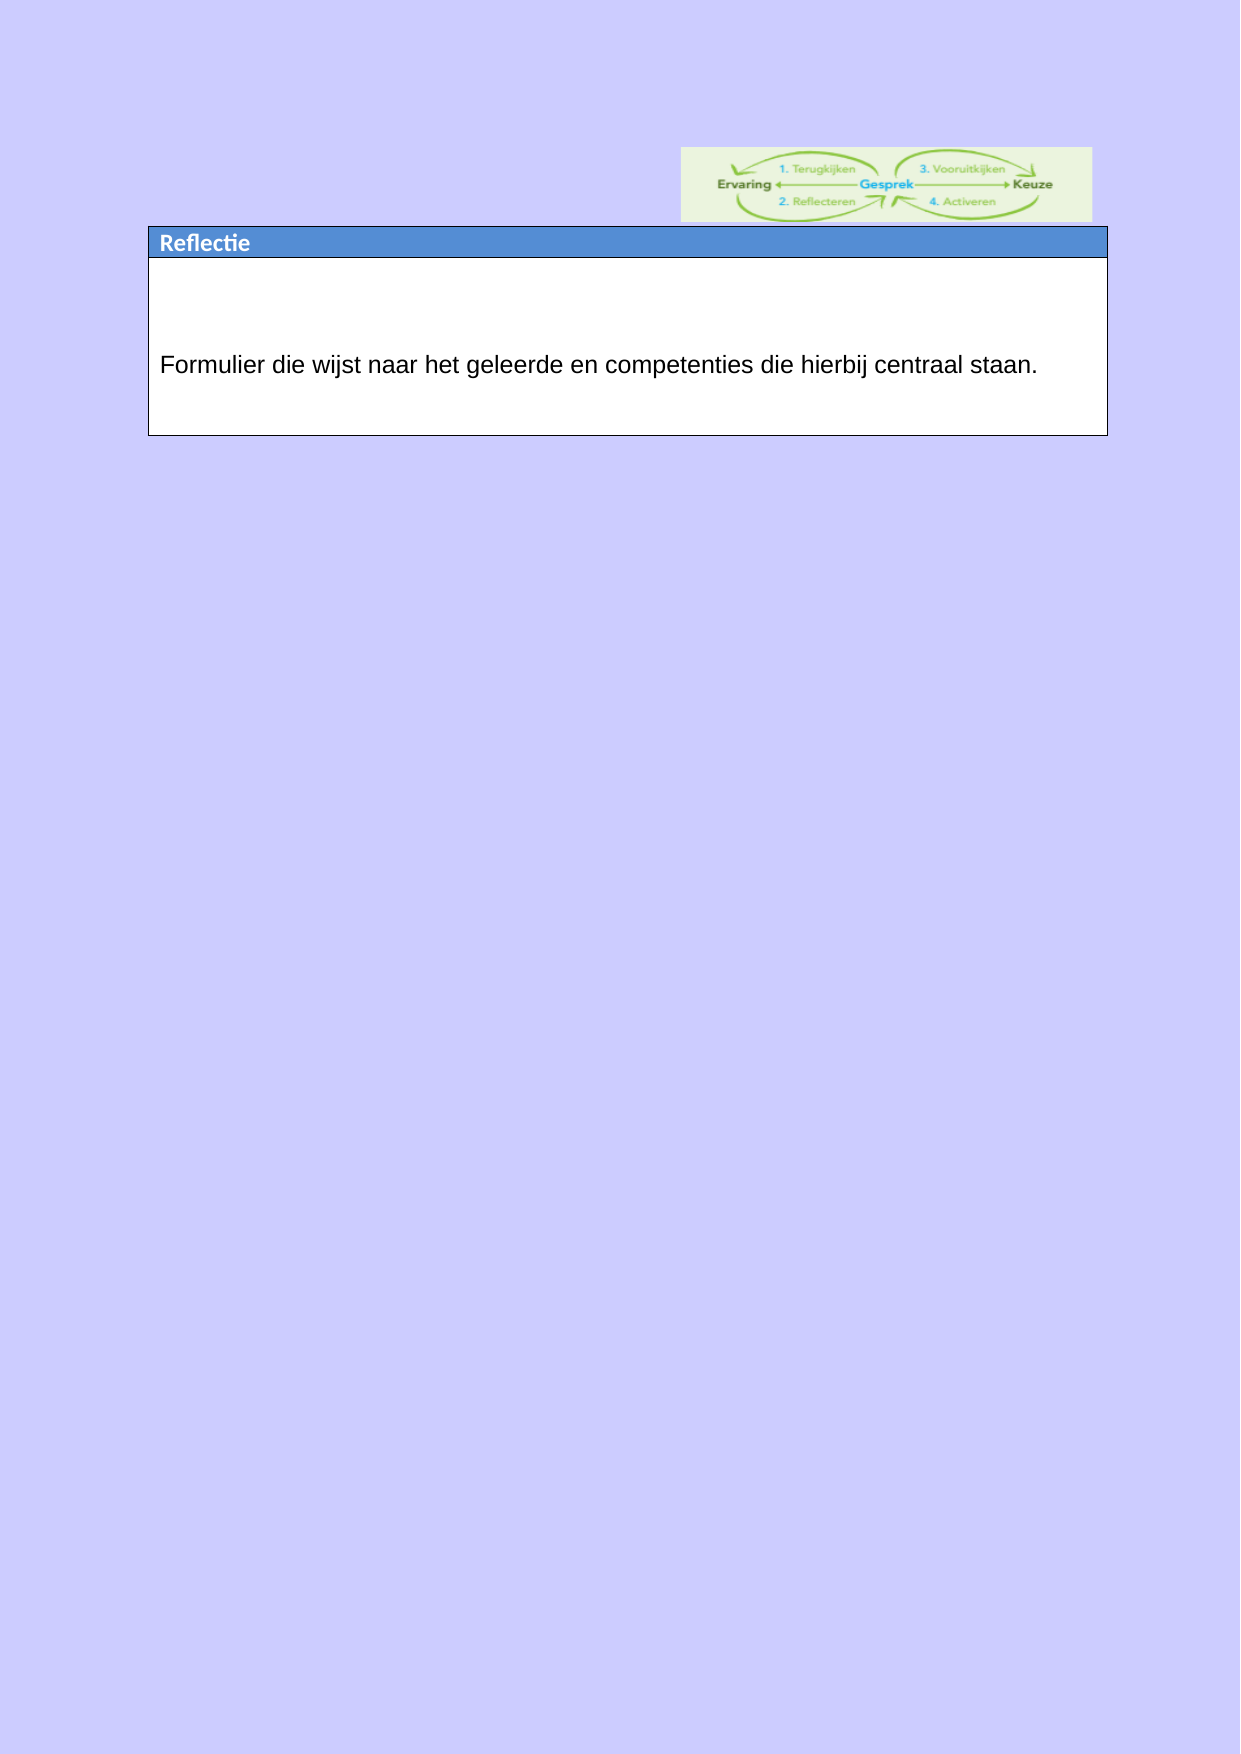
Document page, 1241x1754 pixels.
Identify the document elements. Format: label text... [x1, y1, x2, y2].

table_cell Formulier die wijst naar het geleerde en competenties die hierbij centraal staan. [149, 258, 1107, 435]
table_header Reflectie [149, 227, 1107, 257]
